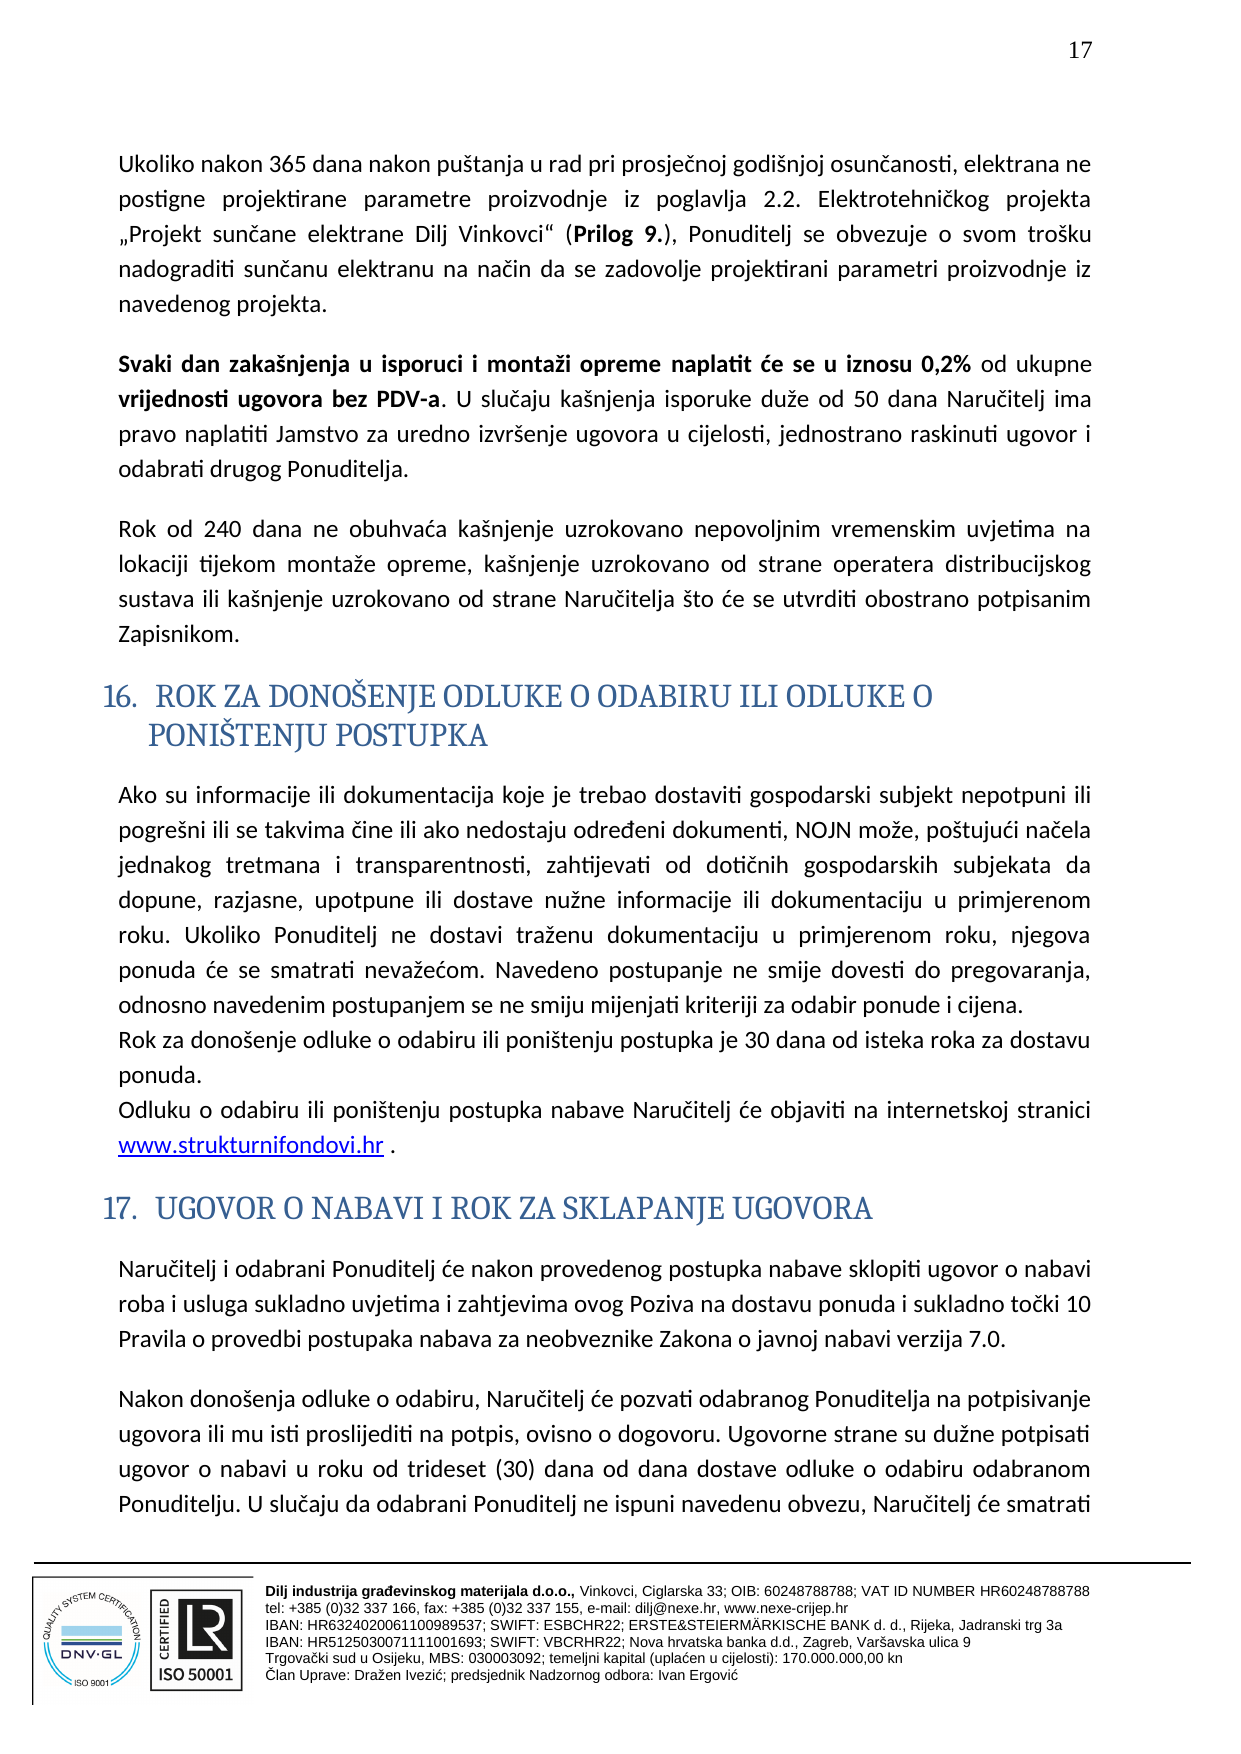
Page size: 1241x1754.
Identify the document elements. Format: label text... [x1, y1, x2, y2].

picture [31, 1576, 254, 1704]
subtitle UGOVOR O NABAVI I ROK ZA SKLAPANJE UGOVORA [103, 1189, 1092, 1228]
subtitle ROK ZA DONOŠENJE ODLUKE O ODABIRU ILI ODLUKE O PONIŠTENJU POSTUPKA [103, 678, 1092, 754]
text Naručitelj i odabrani Ponuditelj će nakon provedenog postupka nabave sklopiti ugovor o nabavi roba i usluga sukladno uvjetima i zahtjevima ovog Poziva na dostavu ponuda i sukladno točki 10 Pravila o provedbi postupaka nabava za neobveznike Zakona o javnoj nabavi verzija 7.0. [118, 1253, 1092, 1353]
text Rok za donošenje odluke o odabiru ili poništenju postupka je 30 dana od isteka roka za dostavu ponuda. [118, 1024, 1092, 1090]
text Rok od 240 dana ne obuhvaća kašnjenje uzrokovano nepovoljnim vremenskim uvjetima na lokaciji tijekom montaže opreme, kašnjenje uzrokovano od strane operatera distribucijskog sustava ili kašnjenje uzrokovano od strane Naručitelja što će se utvrditi obostrano potpisanim Zapisnikom. [118, 513, 1092, 648]
text Ako su informacije ili dokumentacija koje je trebao dostaviti gospodarski subjekt nepotpuni ili pogrešni ili se takvima čine ili ako nedostaju određeni dokumenti, NOJN može, poštujući načela jednakog tretmana i transparentnosti, zahtijevati od dotičnih gospodarskih subjekata da dopune, razjasne, upotpune ili dostave nužne informacije ili dokumentaciju u primjerenom roku. Ukoliko Ponuditelj ne dostavi traženu dokumentaciju u primjerenom roku, njegova ponuda će se smatrati nevažećom. Navedeno postupanje ne smije dovesti do pregovaranja, odnosno navedenim postupanjem se ne smiju mijenjati kriteriji za odabir ponude i cijena. [118, 779, 1092, 1020]
text Ukoliko nakon 365 dana nakon puštanja u rad pri prosječnoj godišnjoj osunčanosti, elektrana ne postigne projektirane parametre proizvodnje iz poglavlja 2.2. Elektrotehničkog projekta „Projekt sunčane elektrane Dilj Vinkovci“ (Prilog 9.), Ponuditelj se obvezuje o svom trošku nadograditi sunčanu elektranu na način da se zadovolje projektirani parametri proizvodnje iz navedenog projekta. [118, 148, 1092, 318]
text Odluku o odabiru ili poništenju postupka nabave Naručitelj će objaviti na internetskoj stranici www.strukturnifondovi.hr . [118, 1094, 1092, 1160]
text Svaki dan zakašnjenja u isporuci i montaži opreme naplatit će se u iznosu 0,2% od ukupne vrijednosti ugovora bez PDV-a. U slučaju kašnjenja isporuke duže od 50 dana Naručitelj ima pravo naplatiti Jamstvo za uredno izvršenje ugovora u cijelosti, jednostrano raskinuti ugovor i odabrati drugog Ponuditelja. [118, 348, 1092, 483]
